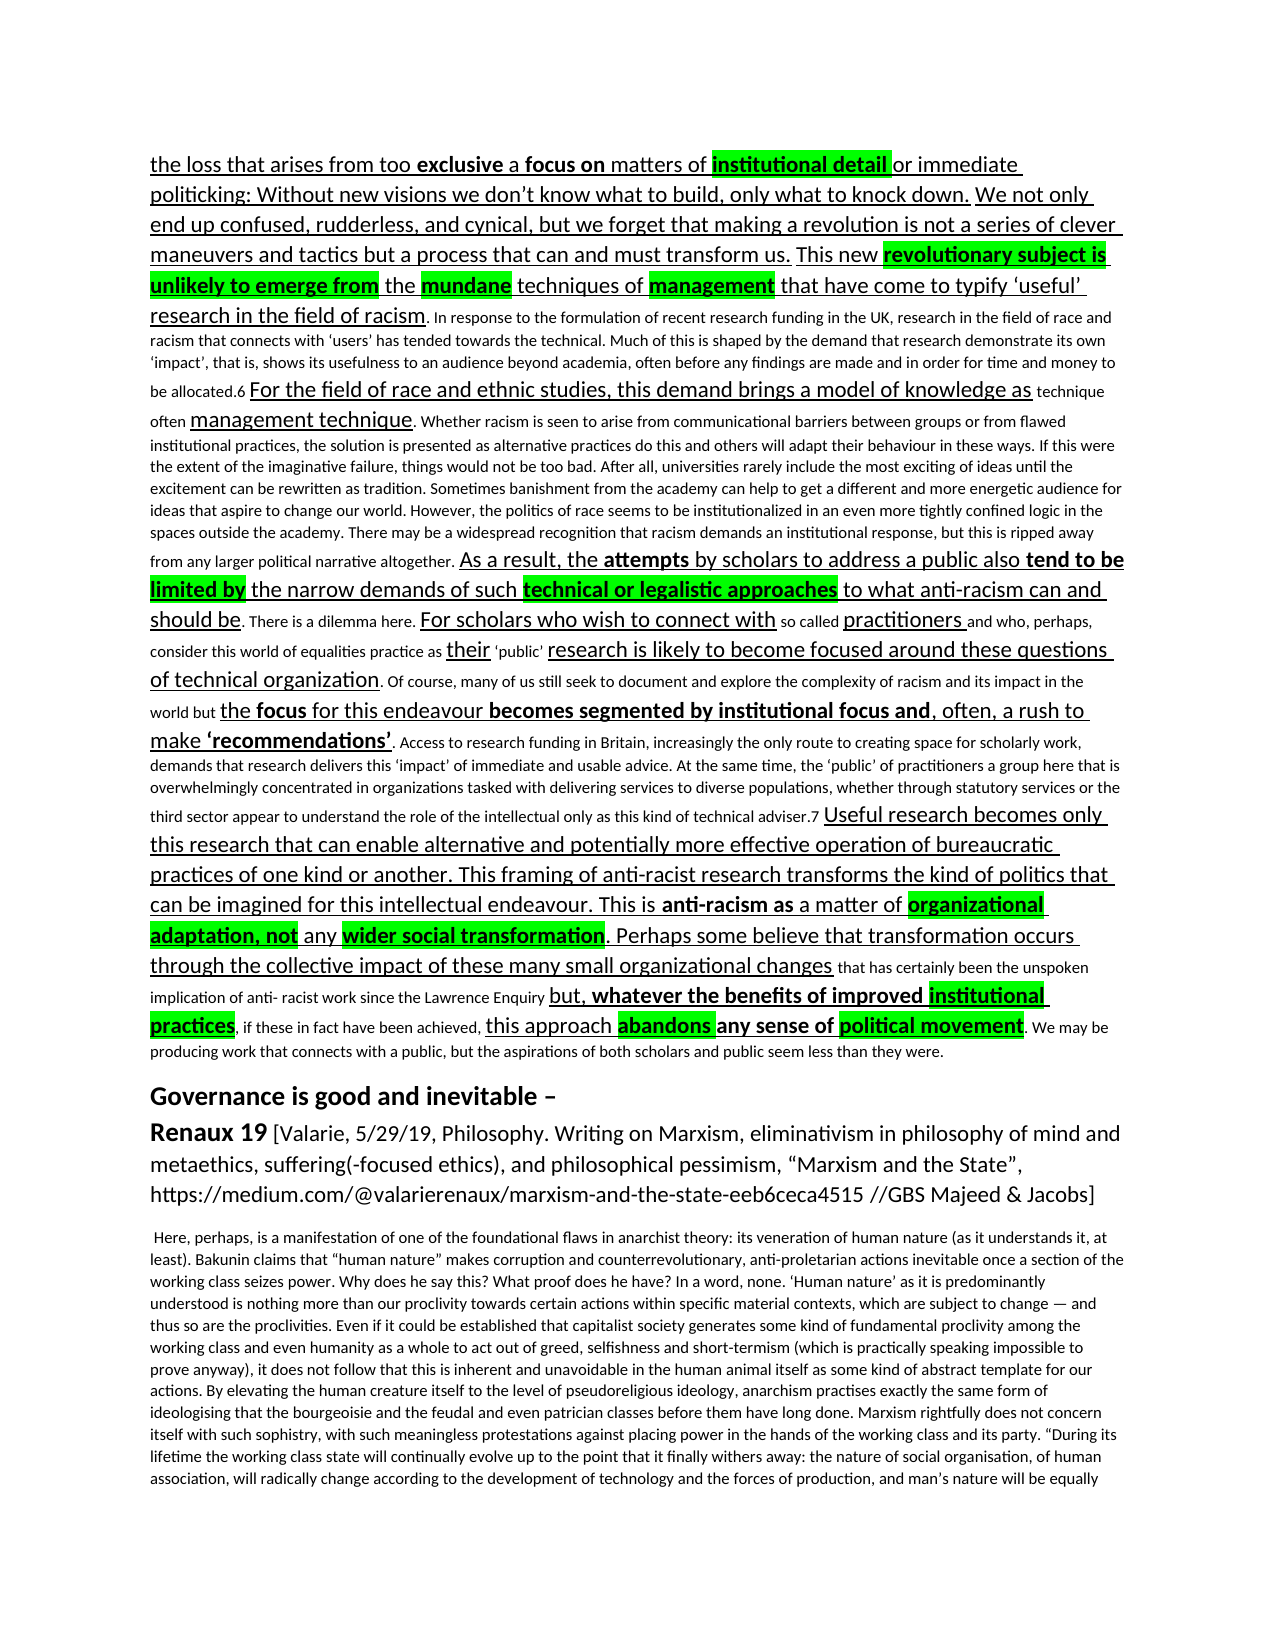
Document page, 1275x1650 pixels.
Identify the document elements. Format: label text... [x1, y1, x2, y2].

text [150, 150, 1125, 1061]
subtitle Governance is good and inevitable – [150, 1079, 1125, 1113]
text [150, 1227, 1125, 1488]
text Renaux 19 [Valarie, 5/29/19, Philosophy. Writing on Marxism, eliminativism in philosophy of mind and metaethics, suffering(-focused ethics), and philosophical pessimism, “Marxism and the State”, https://medium.com/@valarierenaux/marxism-and-the-state-eeb6ceca4515 //GBS Majeed & Jacobs] [150, 1115, 1125, 1209]
